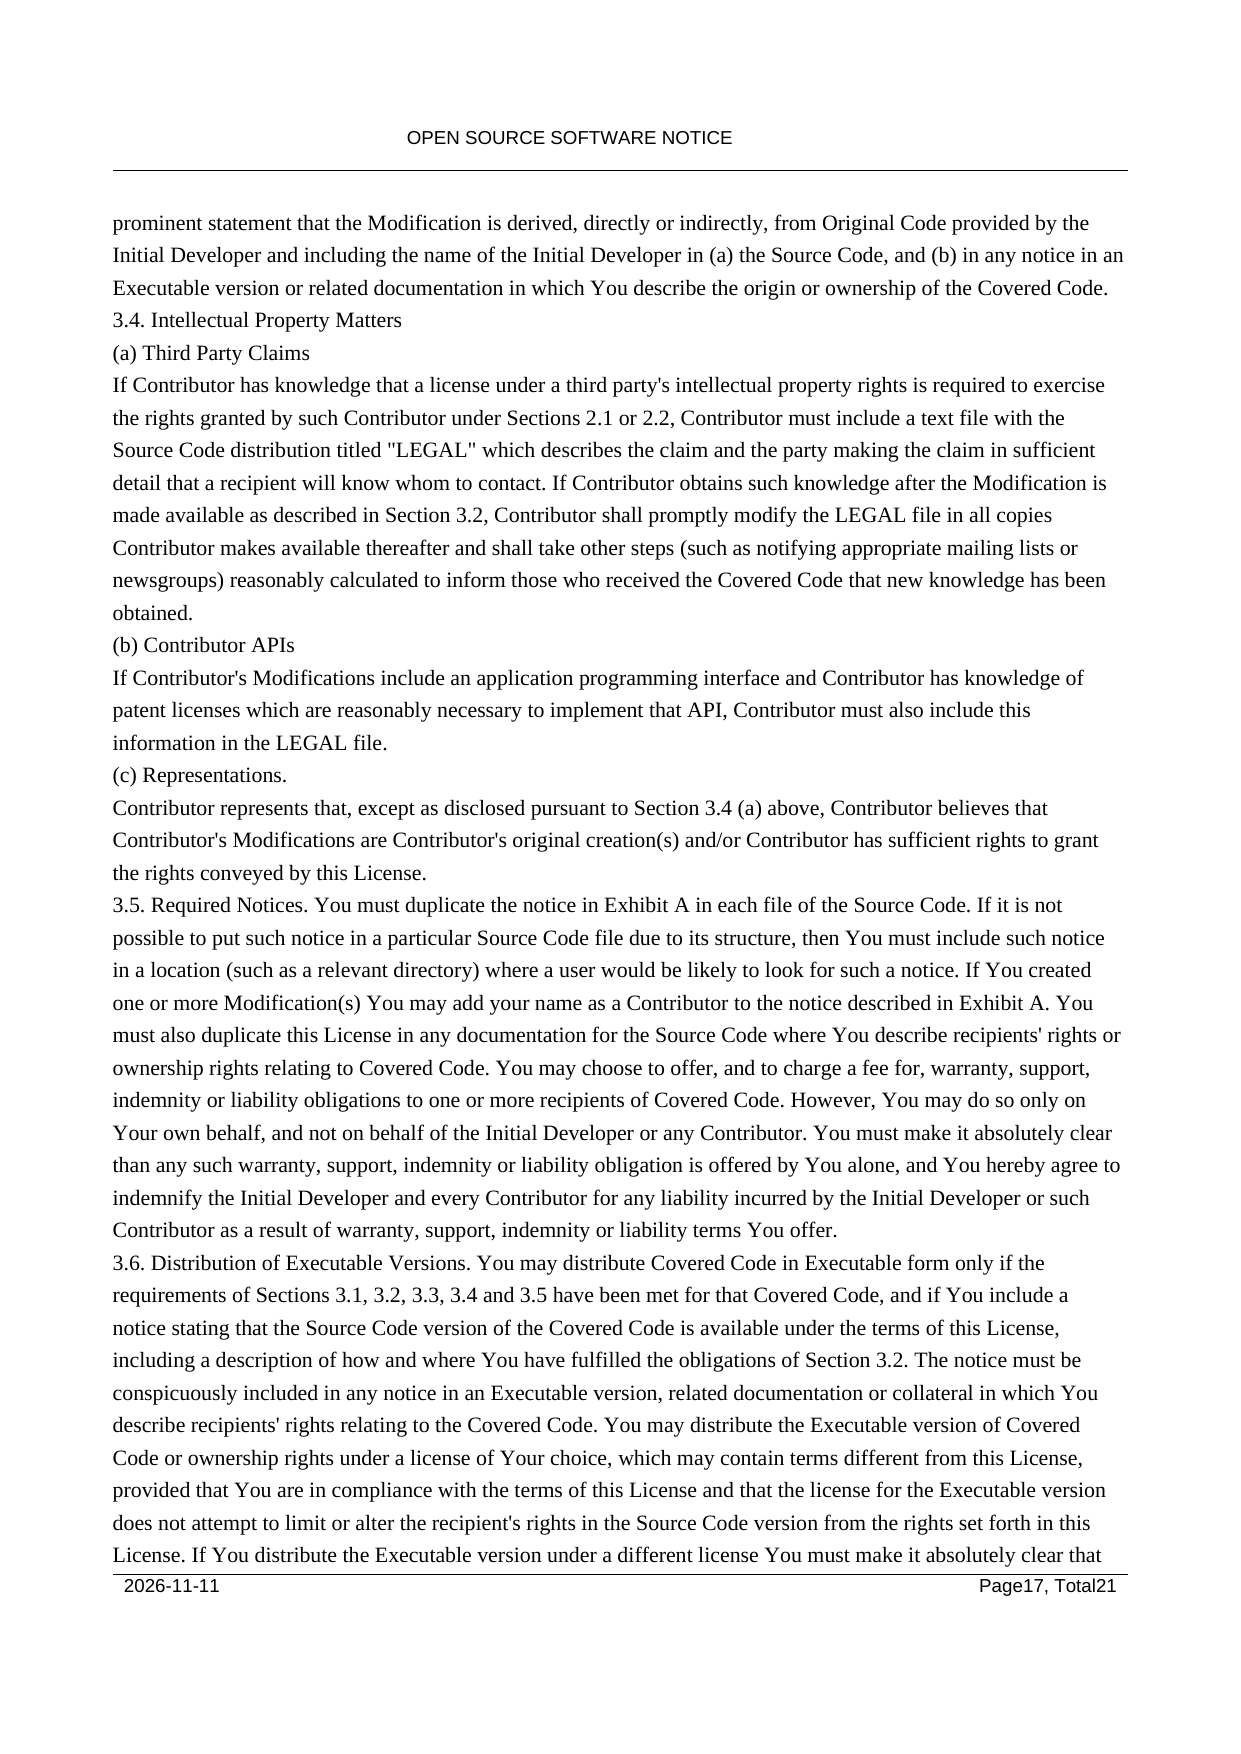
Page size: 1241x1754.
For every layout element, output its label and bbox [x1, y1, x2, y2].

text [112, 206, 1128, 1571]
